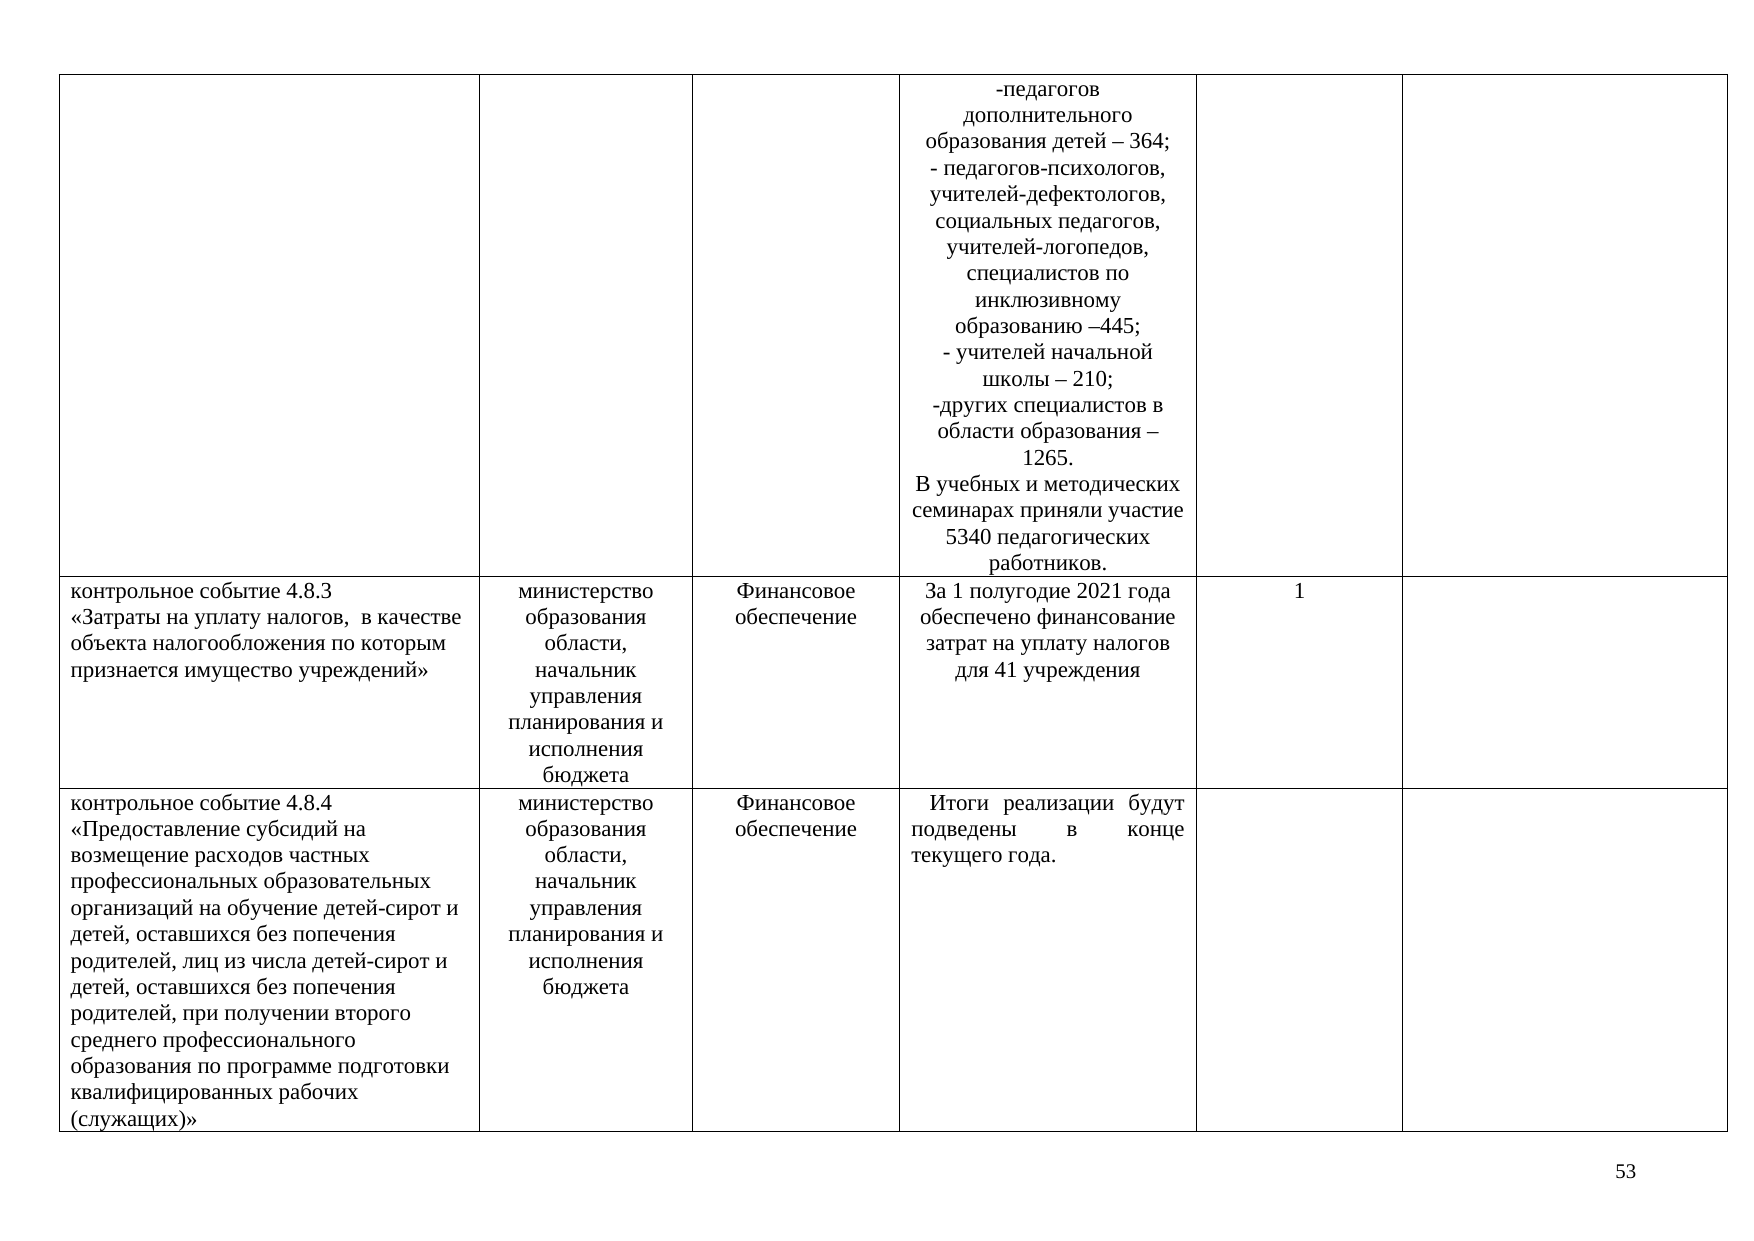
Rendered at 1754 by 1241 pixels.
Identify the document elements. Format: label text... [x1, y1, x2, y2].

table_cell [1197, 789, 1402, 1131]
table_cell [1403, 75, 1727, 576]
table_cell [693, 75, 899, 576]
table_cell контрольное событие 4.8.3 «Затраты на уплату налогов, в качестве объекта налогообложения по которым признается имущество учреждений» [60, 577, 479, 787]
table_cell Финансовое обеспечение [693, 577, 899, 787]
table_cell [480, 75, 692, 576]
table_cell [1403, 577, 1727, 787]
table_cell контрольное событие 4.8.4 «Предоставление субсидий на возмещение расходов частных профессиональных образовательных организаций на обучение детей-сирот и детей, оставшихся без попечения родителей, лиц из числа детей-сирот и детей, оставшихся без попечения родителей, при получении второго среднего профессионального образования по программе подготовки квалифицированных рабочих (служащих)» [60, 789, 479, 1131]
table_cell 1 [1197, 577, 1402, 787]
table_cell [1403, 789, 1727, 1131]
table_cell Итоги реализации будут подведены в конце текущего года. [900, 789, 1196, 1131]
table_cell министерство образования области, начальник управления планирования и исполнения бюджета [480, 789, 692, 1131]
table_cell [60, 75, 479, 576]
table_cell министерство образования области, начальник управления планирования и исполнения бюджета [480, 577, 692, 787]
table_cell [900, 75, 1196, 576]
table_cell 1 [1197, 75, 1402, 576]
table_cell За 1 полугодие 2021 года обеспечено финансование затрат на уплату налогов для 41 учреждения [900, 577, 1196, 787]
table_cell Финансовое обеспечение [693, 789, 899, 1131]
